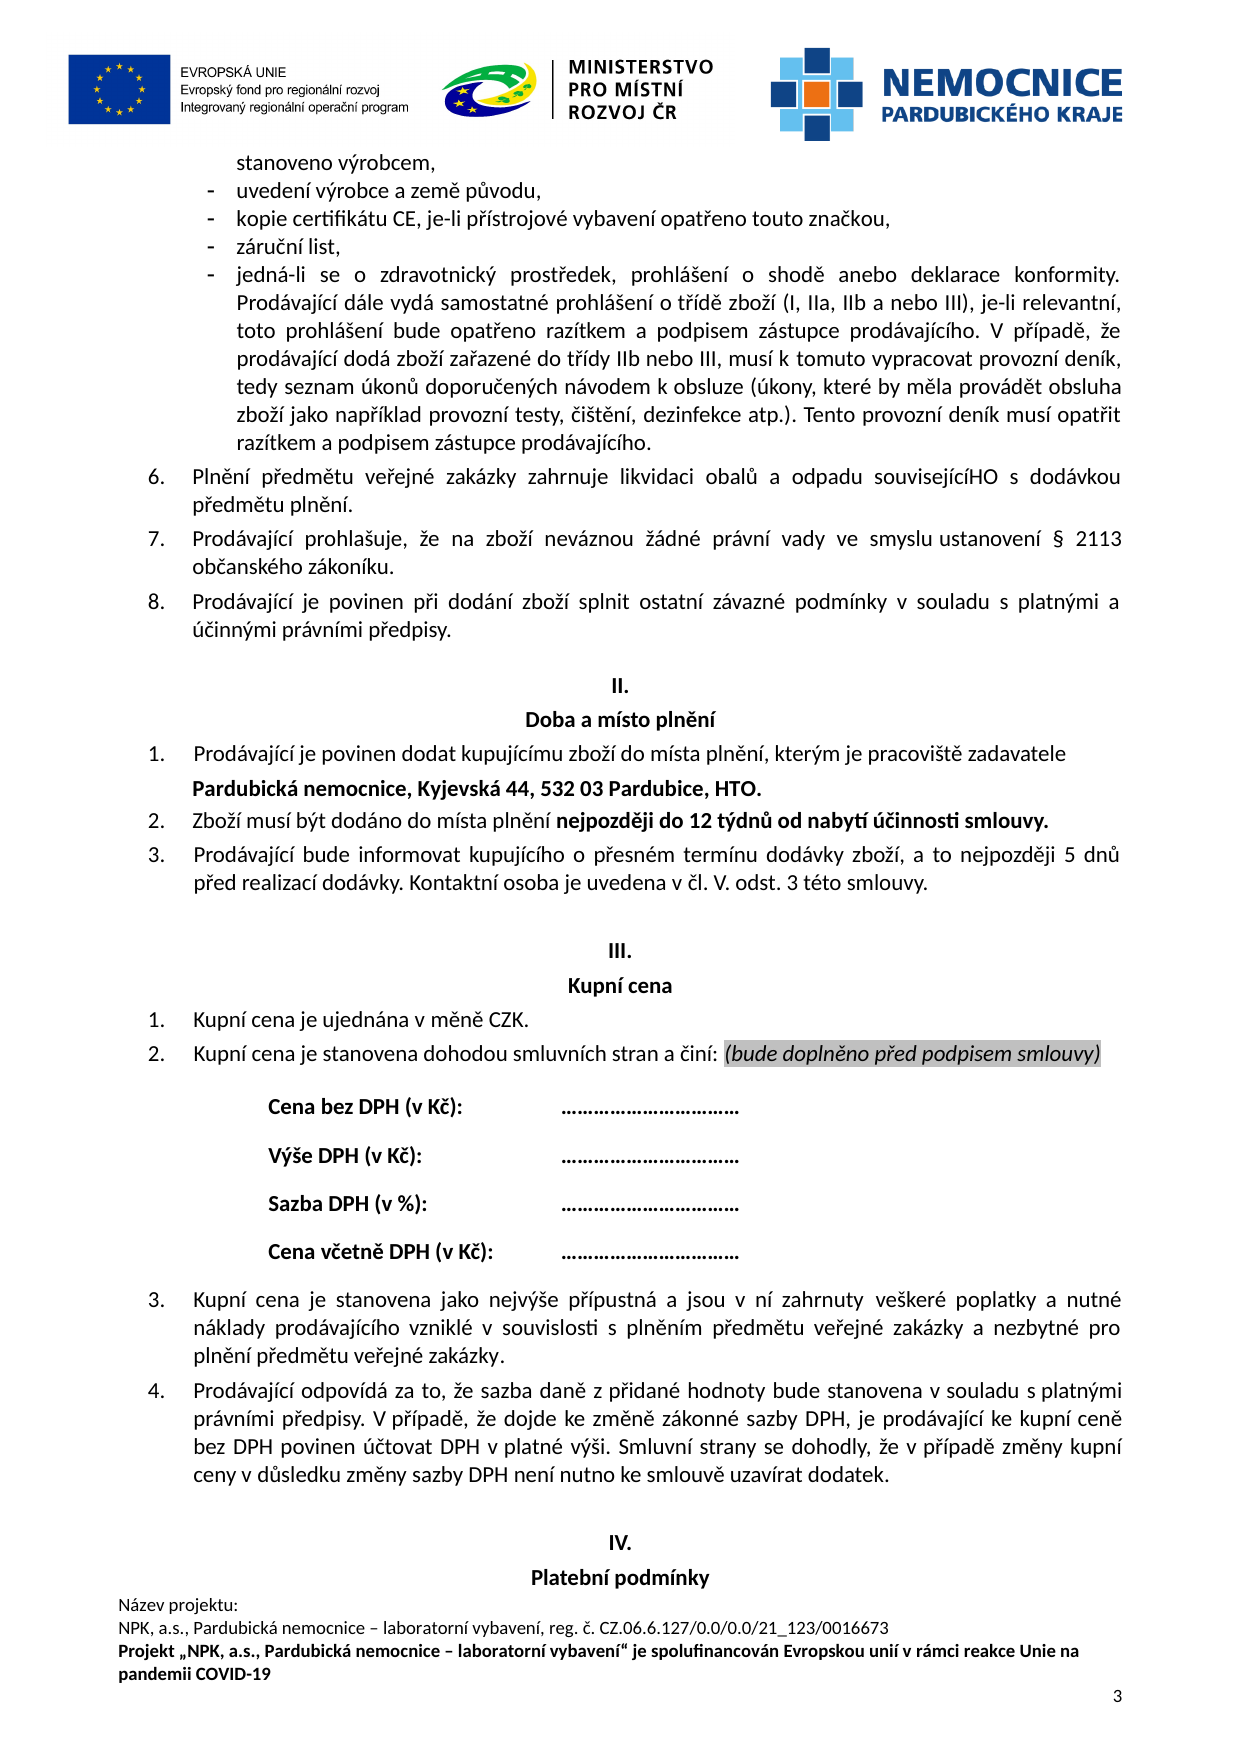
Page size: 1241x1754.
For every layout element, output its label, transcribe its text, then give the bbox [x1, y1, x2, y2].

text Platební podmínky [118, 1563, 1122, 1591]
list Prodávající je povinen dodat kupujícímu zboží do místa plnění, kterým je pracoviště zadavatele [148, 739, 1122, 767]
text II. [118, 671, 1122, 699]
picture [46, 32, 735, 147]
text Cena bez DPH (v Kč): …………………………… [268, 1092, 1122, 1121]
list zápis o provedené instruktáži zaměstnanců, v případě jde-li o zdravotnický prostředek a je-li stanoveno výrobcem, [207, 148, 1122, 176]
list jedná-li se o zdravotnický prostředek, prohlášení o shodě anebo deklarace konformity. Prodávající dále vydá samostatné prohlášení o třídě zboží (I, IIa, IIb a nebo III), je-li relevantní, toto prohlášení bude opatřeno razítkem a podpisem zástupce prodávajícího. V případě, že prodávající dodá zboží zařazené do třídy IIb nebo III, musí k tomuto vypracovat provozní deník, tedy seznam úkonů doporučených návodem k obsluze (úkony, které by měla provádět obsluha zboží jako například provozní testy, čištění, dezinfekce atp.). Tento provozní deník musí opatřit razítkem a podpisem zástupce prodávajícího. [207, 260, 1122, 456]
list Prodávající prohlašuje, že na zboží neváznou žádné právní vady ve smyslu ustanovení § 2113 občanského zákoníku. [148, 524, 1122, 581]
list Prodávající je povinen při dodání zboží splnit ostatní závazné podmínky v souladu s platnými a účinnými právními předpisy. [148, 587, 1122, 643]
text IV. [118, 1528, 1122, 1556]
text III. [118, 937, 1122, 965]
list kopie certifikátu CE, je-li přístrojové vybavení opatřeno touto značkou, [207, 204, 1122, 232]
list uvedení výrobce a země původu, [207, 176, 1122, 204]
list záruční list, [207, 232, 1122, 260]
text Pardubická nemocnice, Kyjevská 44, 532 03 Pardubice, HTO. [192, 774, 1122, 802]
picture [769, 46, 1123, 142]
text Sazba DPH (v %): …………………………… [268, 1189, 1122, 1217]
list Kupní cena je ujednána v měně CZK. [148, 1005, 1122, 1033]
list Kupní cena je stanovena dohodou smluvních stran a činí: (bude doplněno před podpisem smlouvy) [148, 1039, 1122, 1067]
list Zboží musí být dodáno do místa plnění nejpozději do 12 týdnů od nabytí účinnosti smlouvy. [148, 806, 1122, 834]
list Kupní cena je stanovena jako nejvýše přípustná a jsou v ní zahrnuty veškeré poplatky a nutné náklady prodávajícího vzniklé v souvislosti s plněním předmětu veřejné zakázky a nezbytné pro plnění předmětu veřejné zakázky. [148, 1285, 1122, 1369]
text Kupní cena [118, 971, 1122, 999]
text Cena včetně DPH (v Kč): …………………………… [268, 1237, 1122, 1265]
text Doba a místo plnění [118, 705, 1122, 733]
text Výše DPH (v Kč): …………………………… [268, 1141, 1122, 1169]
list Prodávající odpovídá za to, že sazba daně z přidané hodnoty bude stanovena v souladu s platnými právními předpisy. V případě, že dojde ke změně zákonné sazby DPH, je prodávající ke kupní ceně bez DPH povinen účtovat DPH v platné výši. Smluvní strany se dohodly, že v případě změny kupní ceny v důsledku změny sazby DPH není nutno ke smlouvě uzavírat dodatek. [148, 1376, 1122, 1488]
list Prodávající bude informovat kupujícího o přesném termínu dodávky zboží, a to nejpozději 5 dnů před realizací dodávky. Kontaktní osoba je uvedena v čl. V. odst. 3 této smlouvy. [148, 840, 1122, 896]
list Plnění předmětu veřejné zakázky zahrnuje likvidaci obalů a odpadu souvisejícíHO s dodávkou předmětu plnění. [148, 462, 1122, 518]
